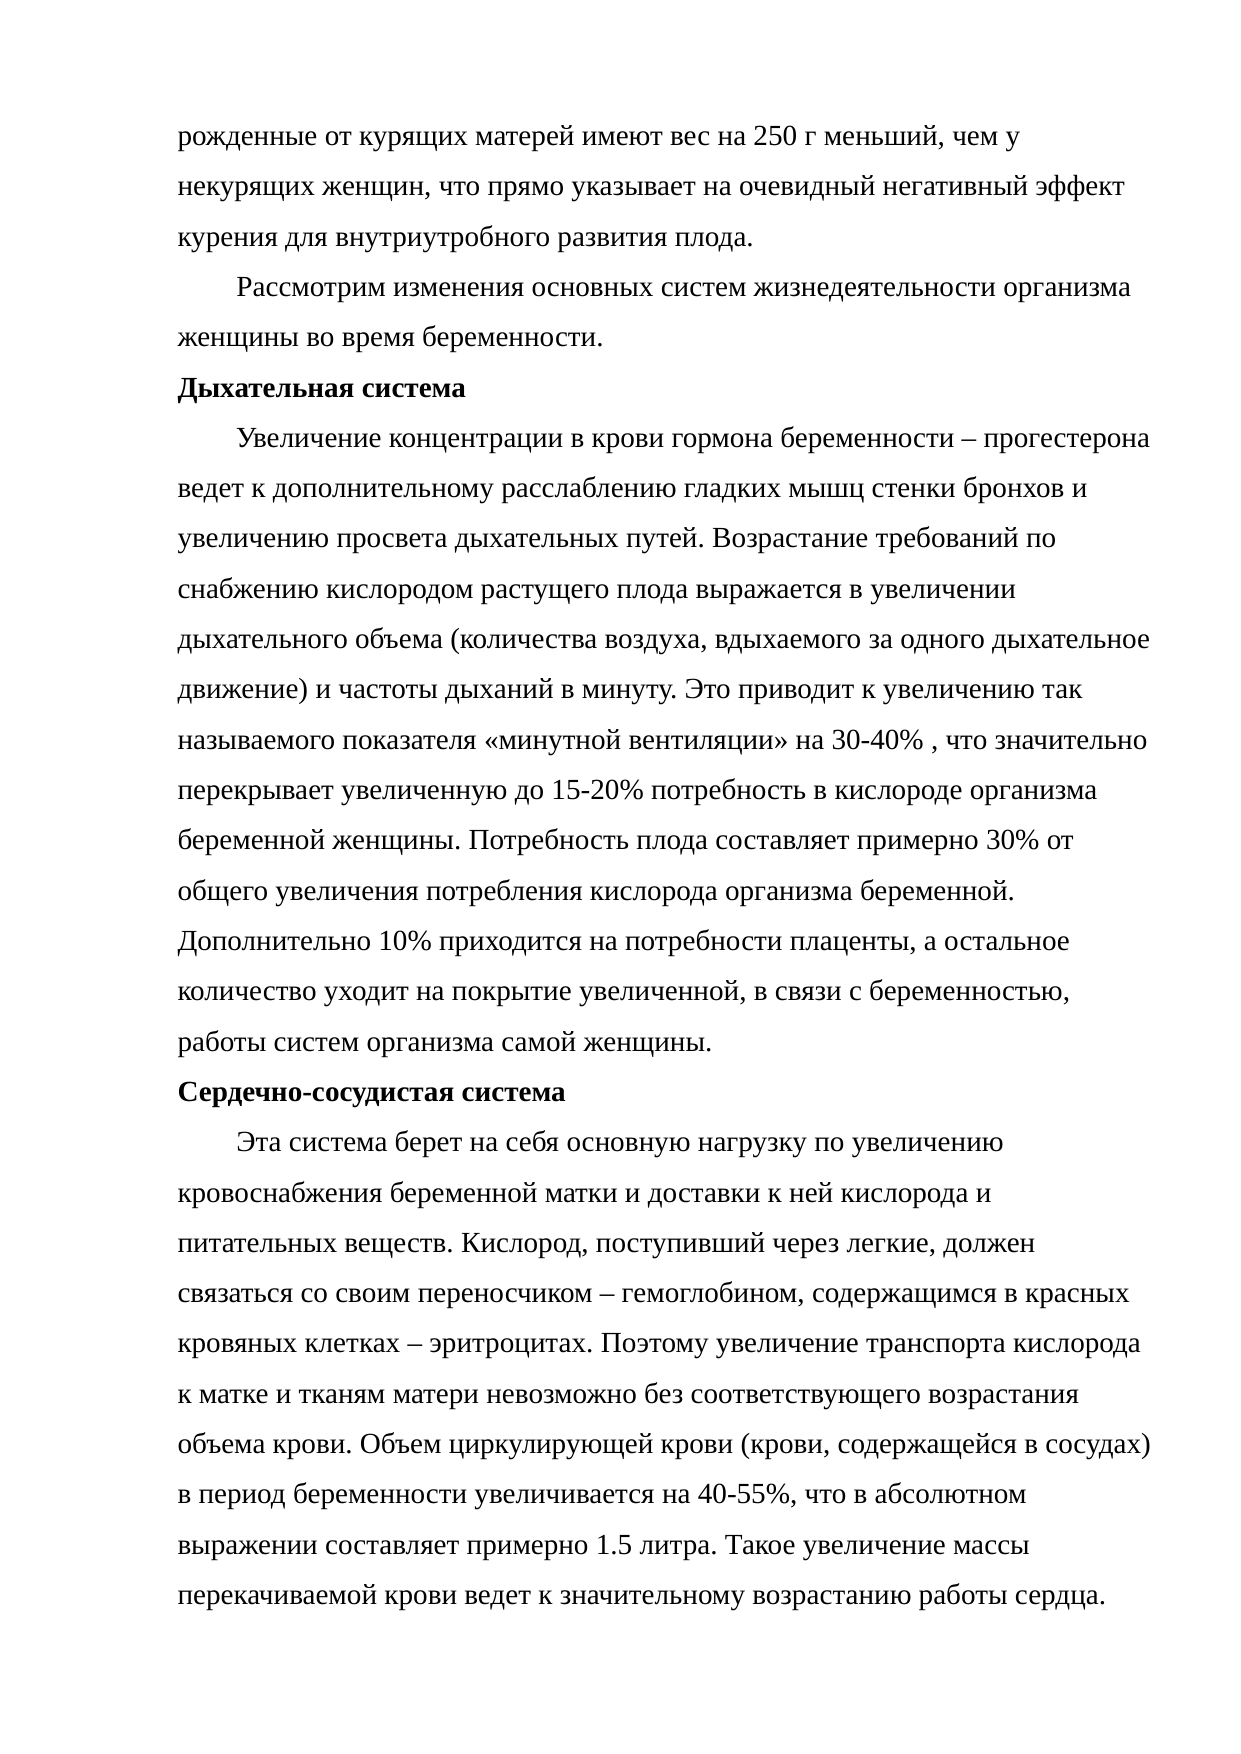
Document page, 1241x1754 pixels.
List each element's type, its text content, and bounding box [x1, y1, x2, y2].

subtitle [177, 1124, 1152, 1611]
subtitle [177, 118, 1152, 252]
subtitle Рассмотрим изменения основных систем жизнедеятельности организма женщины во время беременности. Дыхательная система Увеличение концентрации в крови гормона беременности – прогестерона ведет к дополнительному расслаблению гладких мышц стенки бронхов и увеличению просвета дыхательных путей. Возрастание требований по снабжению кислородом растущего плода выражается в увеличении дыхательного объема (количества воздуха, вдыхаемого за одного дыхательное движение) и частоты дыханий в минуту. Это приводит к увеличению так называемого показателя «минутной вентиляции» на 30-40% , что значительно перекрывает увеличенную до 15-20% потребность в кислороде организма беременной женщины. Потребность плода составляет примерно 30% от общего увеличения потребления кислорода организма беременной. Дополнительно 10% приходится на потребности плаценты, а остальное количество уходит на покрытие увеличенной, в связи с беременностью, работы систем организма самой женщины. Сердечно-сосудистая система [177, 269, 1152, 1108]
